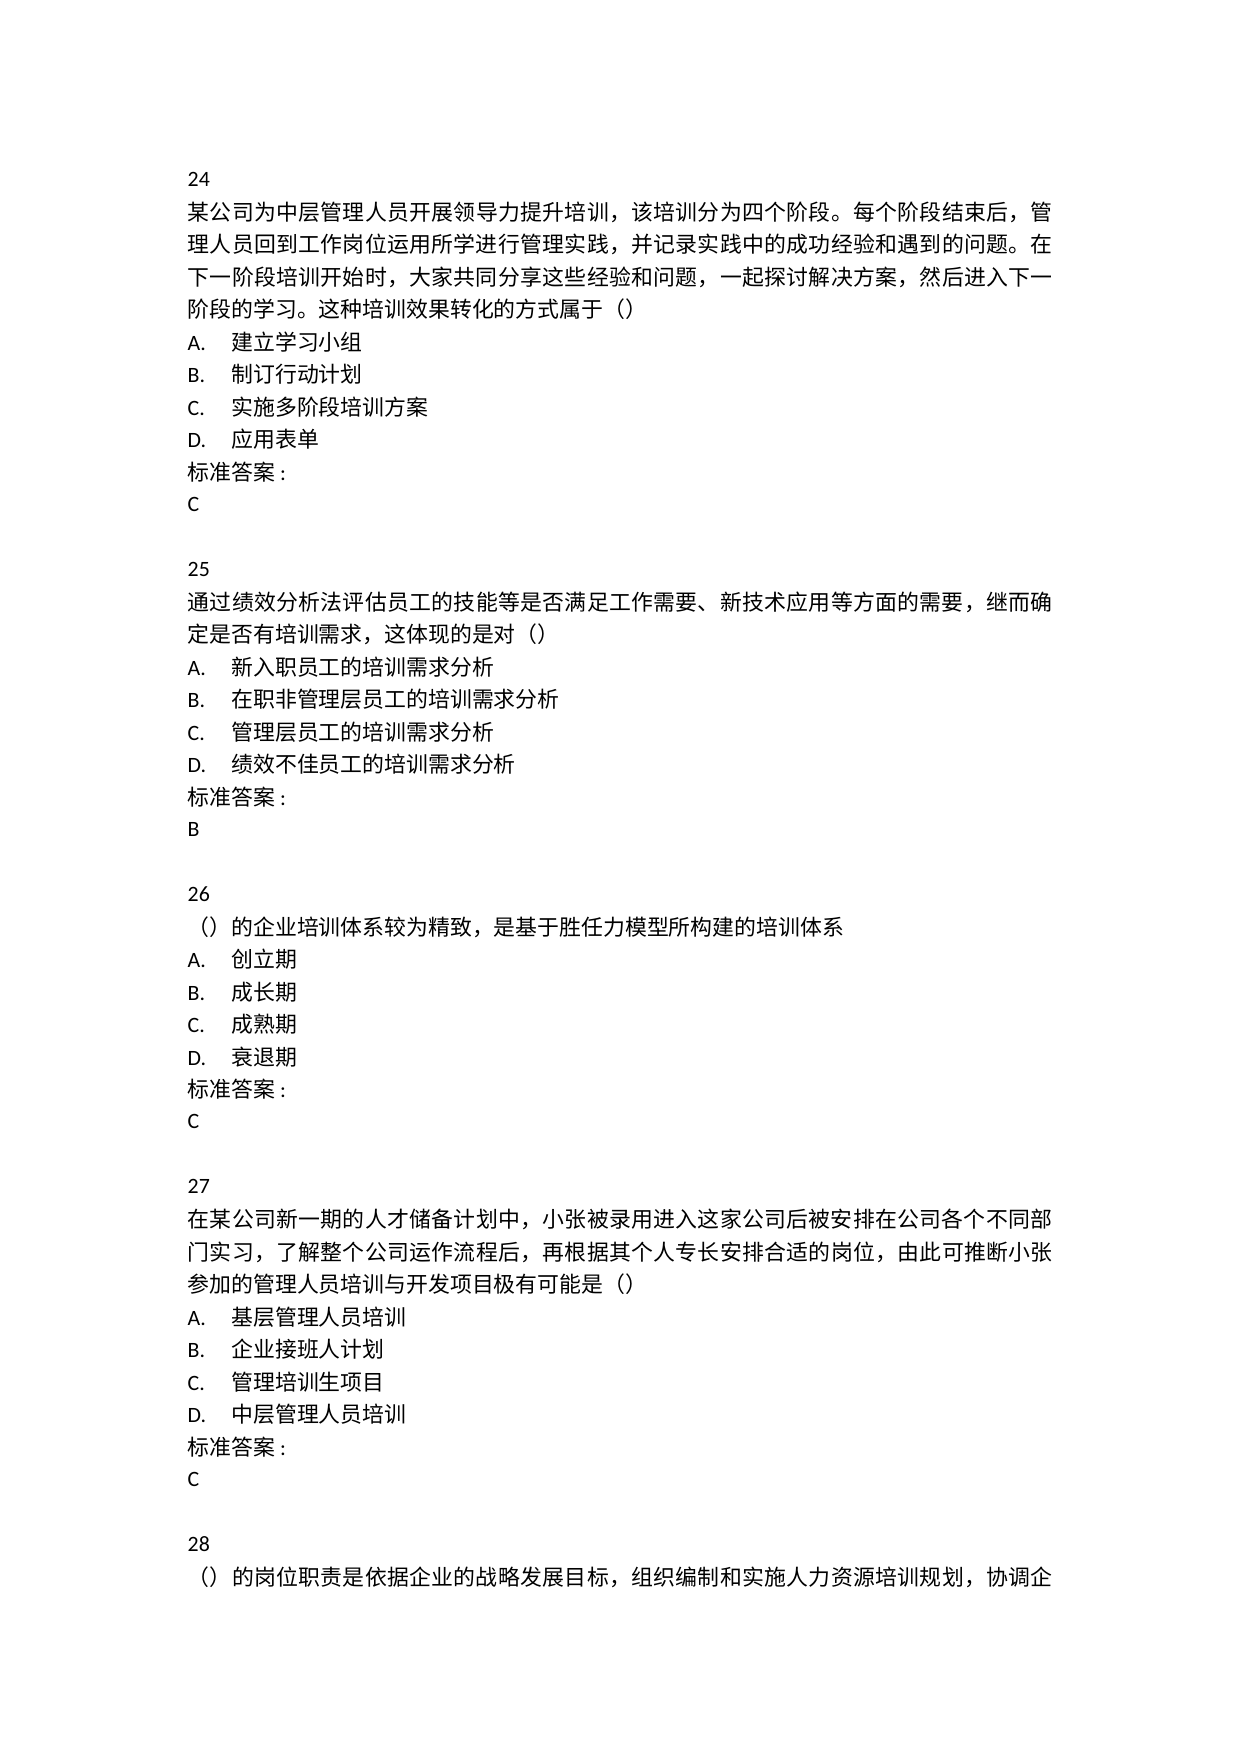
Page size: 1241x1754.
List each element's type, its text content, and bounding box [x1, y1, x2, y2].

text C [187, 487, 1053, 519]
text A. 建立学习小组 [187, 324, 1053, 357]
text 27 [187, 1169, 1053, 1202]
text C. 实施多阶段培训方案 [187, 389, 1053, 422]
text C [187, 1104, 1053, 1137]
text C. 管理层员工的培训需求分析 [187, 714, 1053, 747]
text A. 新入职员工的培训需求分析 [187, 649, 1053, 682]
text 某公司为中层管理人员开展领导力提升培训，该培训分为四个阶段。每个阶段结束后，管理人员回到工作岗位运用所学进行管理实践，并记录实践中的成功经验和遇到的问题。在下一阶段培训开始时，大家共同分享这些经验和问题，一起探讨解决方案，然后进入下一阶段的学习。这种培训效果转化的方式属于（） [187, 194, 1053, 324]
text B. 在职非管理层员工的培训需求分析 [187, 682, 1053, 714]
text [187, 1559, 1053, 1592]
text 标准答案 : [187, 1072, 1053, 1104]
text D. 中层管理人员培训 [187, 1397, 1053, 1429]
text A. 基层管理人员培训 [187, 1299, 1053, 1332]
text B [187, 812, 1053, 844]
text C [187, 1462, 1053, 1494]
text D. 应用表单 [187, 422, 1053, 454]
text 标准答案 : [187, 779, 1053, 812]
text 标准答案 : [187, 1429, 1053, 1462]
text B. 企业接班人计划 [187, 1332, 1053, 1364]
text 25 [187, 552, 1053, 584]
text 标准答案 : [187, 454, 1053, 487]
text A. 创立期 [187, 942, 1053, 974]
text B. 成长期 [187, 974, 1053, 1007]
text D. 衰退期 [187, 1039, 1053, 1072]
text 通过绩效分析法评估员工的技能等是否满足工作需要、新技术应用等方面的需要，继而确定是否有培训需求，这体现的是对（） [187, 584, 1053, 649]
text B. 制订行动计划 [187, 357, 1053, 389]
text 24 [187, 162, 1053, 194]
text （）的企业培训体系较为精致，是基于胜任力模型所构建的培训体系 [187, 909, 1053, 942]
text C. 管理培训生项目 [187, 1364, 1053, 1397]
text 26 [187, 877, 1053, 909]
text D. 绩效不佳员工的培训需求分析 [187, 747, 1053, 779]
text C. 成熟期 [187, 1007, 1053, 1039]
text 28 [187, 1527, 1053, 1559]
text 在某公司新一期的人才储备计划中，小张被录用进入这家公司后被安排在公司各个不同部门实习，了解整个公司运作流程后，再根据其个人专长安排合适的岗位，由此可推断小张参加的管理人员培训与开发项目极有可能是（） [187, 1202, 1053, 1299]
